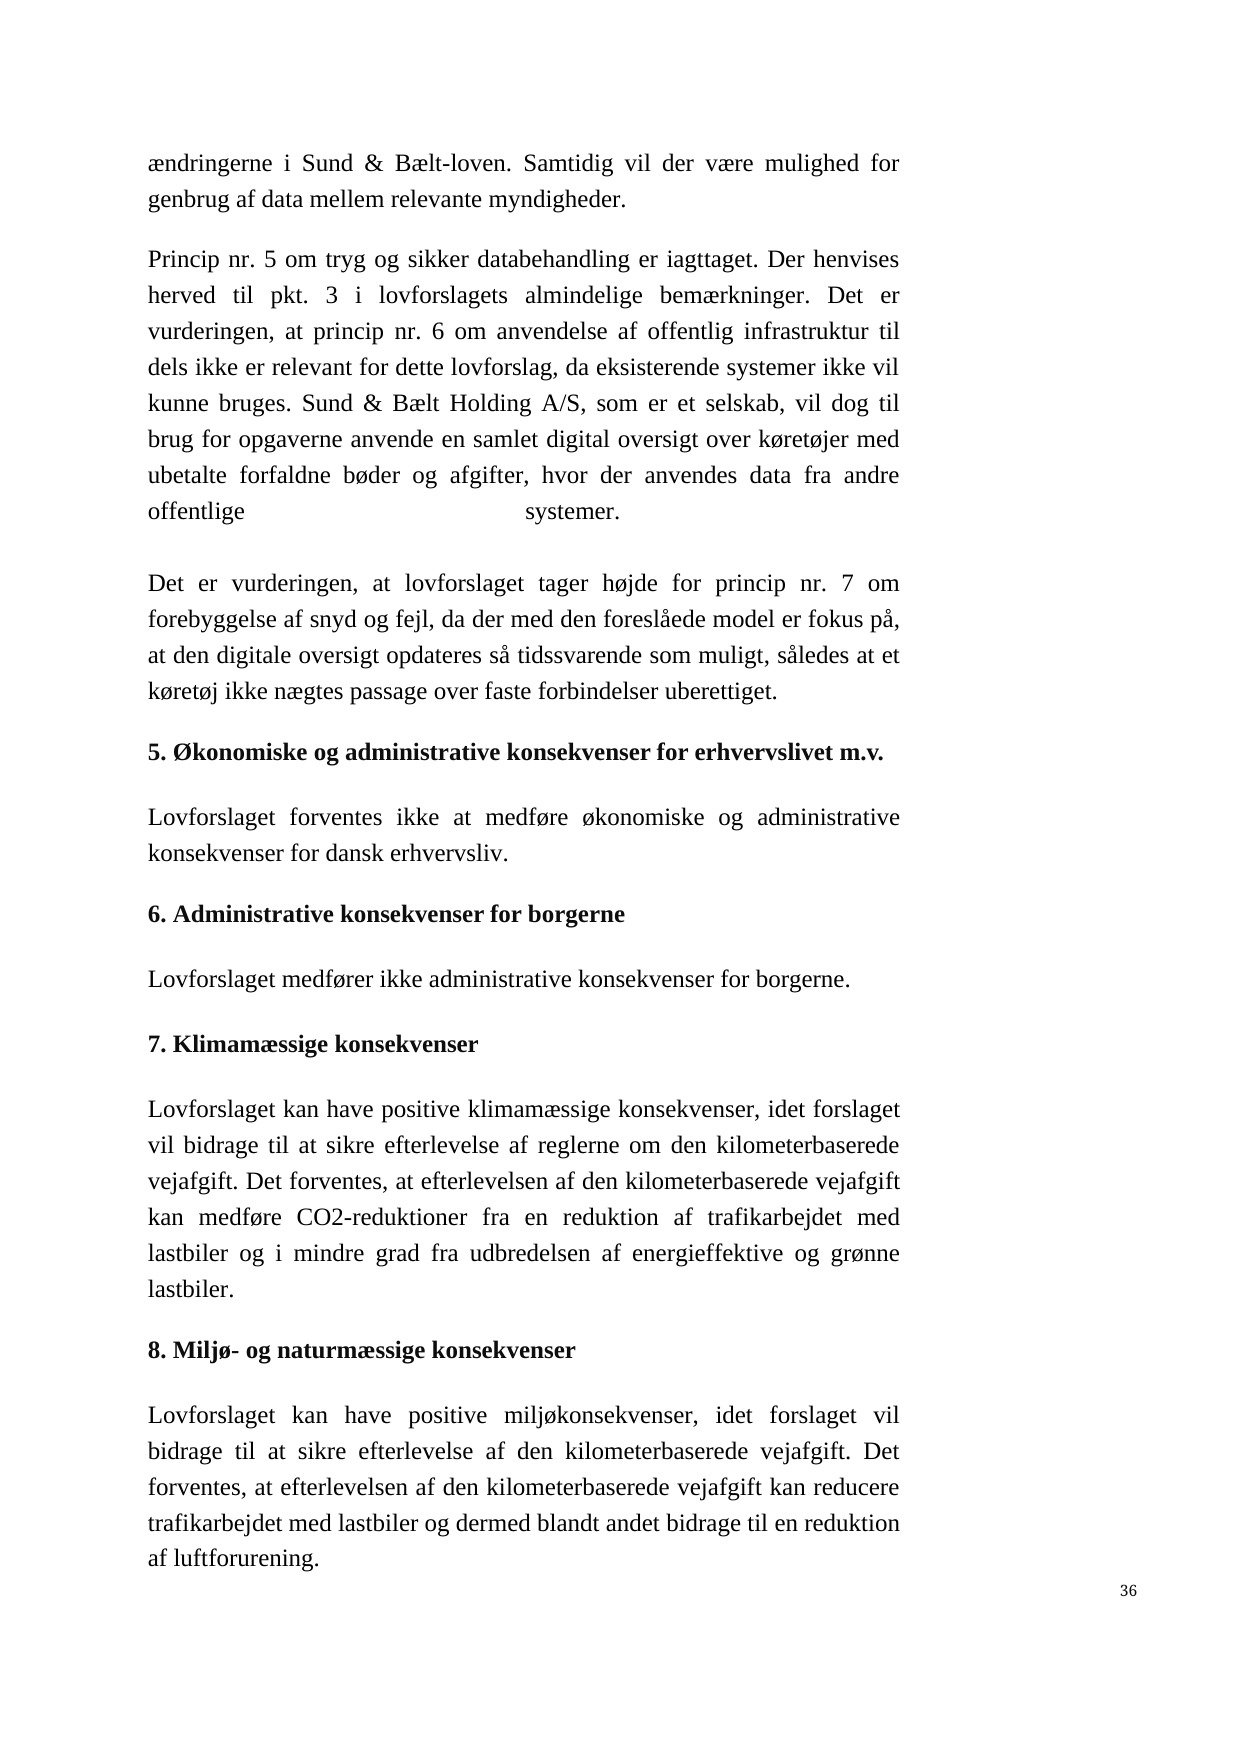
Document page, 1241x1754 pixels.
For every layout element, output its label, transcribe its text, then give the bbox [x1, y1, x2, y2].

subtitle 6. Administrative konsekvenser for borgerne [148, 899, 901, 927]
subtitle Lovforslaget medfører ikke administrative konsekvenser for borgerne. [148, 964, 901, 993]
text Princip nr. 5 om tryg og sikker databehandling er iagttaget. Der henvises herved til pkt. 3 i lovforslagets almindelige bemærkninger. Det er vurderingen, at princip nr. 6 om anvendelse af offentlig infrastruktur til dels ikke er relevant for dette lovforslag, da eksisterende systemer ikke vil kunne bruges. Sund & Bælt Holding A/S, som er et selskab, vil dog til brug for opgaverne anvende en samlet digital oversigt over køretøjer med ubetalte forfaldne bøder og afgifter, hvor der anvendes data fra andre offentlige systemer. Det er vurderingen, at lovforslaget tager højde for princip nr. 7 om forebyggelse af snyd og fejl, da der med den foreslåede model er fokus på, at den digitale oversigt opdateres så tidssvarende som muligt, således at et køretøj ikke nægtes passage over faste forbindelser uberettiget. [148, 244, 901, 704]
subtitle 5. Økonomiske og administrative konsekvenser for erhvervslivet m.v. [148, 737, 901, 766]
subtitle 8. Miljø- og naturmæssige konsekvenser [148, 1335, 901, 1363]
text Lovforslaget kan have positive klimamæssige konsekvenser, idet forslaget vil bidrage til at sikre efterlevelse af reglerne om den kilometerbaserede vejafgift. Det forventes, at efterlevelsen af den kilometerbaserede vejafgift kan medføre CO2-reduktioner fra en reduktion af trafikarbejdet med lastbiler og i mindre grad fra udbredelsen af energieffektive og grønne lastbiler. [148, 1094, 901, 1302]
text Lovforslaget forventes ikke at medføre økonomiske og administrative konsekvenser for dansk erhvervsliv. [148, 802, 901, 867]
subtitle 7. Klimamæssige konsekvenser [148, 1029, 901, 1058]
text Lovforslaget kan have positive miljøkonsekvenser, idet forslaget vil bidrage til at sikre efterlevelse af den kilometerbaserede vejafgift. Det forventes, at efterlevelsen af den kilometerbaserede vejafgift kan reducere trafikarbejdet med lastbiler og dermed blandt andet bidrage til en reduktion af luftforurening. [148, 1400, 901, 1572]
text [148, 148, 901, 212]
